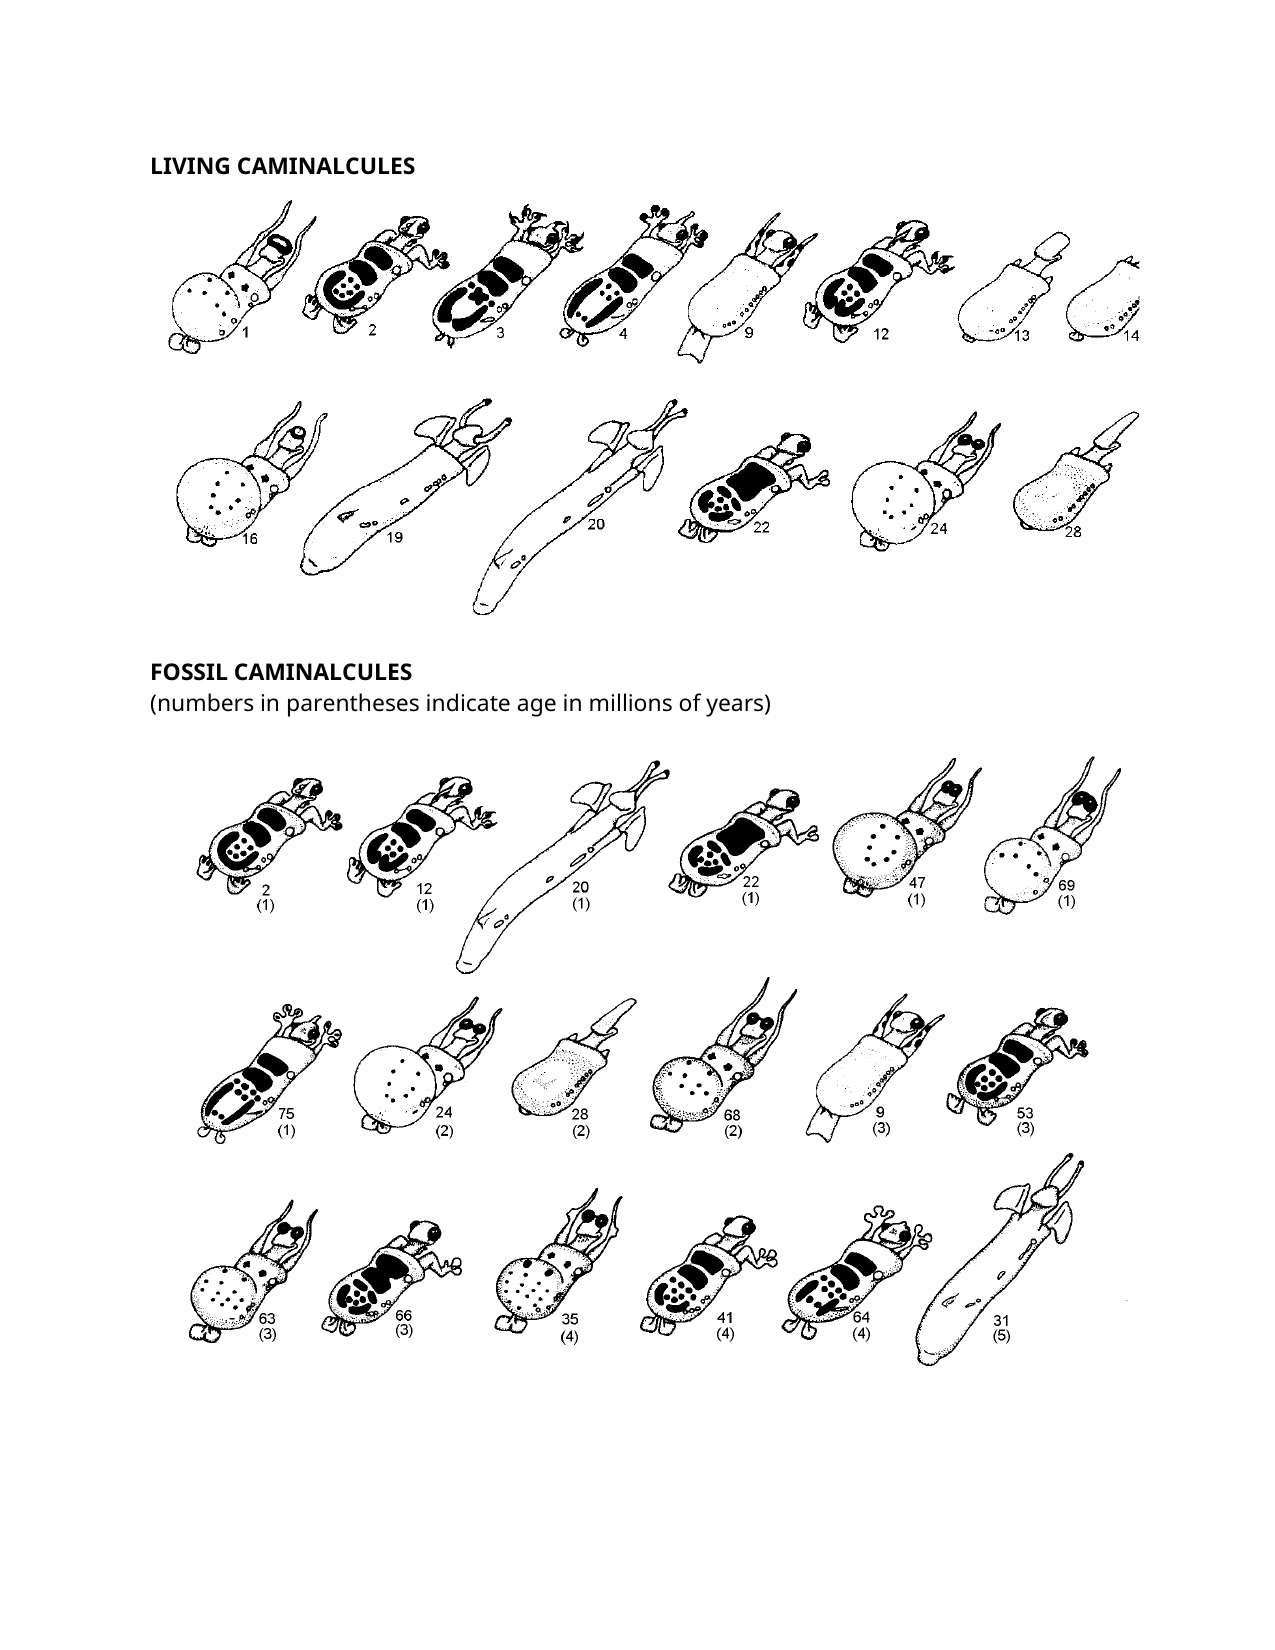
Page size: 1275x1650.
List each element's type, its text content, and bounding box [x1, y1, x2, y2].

text LIVING CAMINALCULES [150, 150, 1125, 181]
text (numbers in parentheses indicate age in millions of years) [150, 687, 1125, 718]
picture [164, 195, 1140, 625]
text FOSSIL CAMINALCULES [150, 656, 1125, 687]
